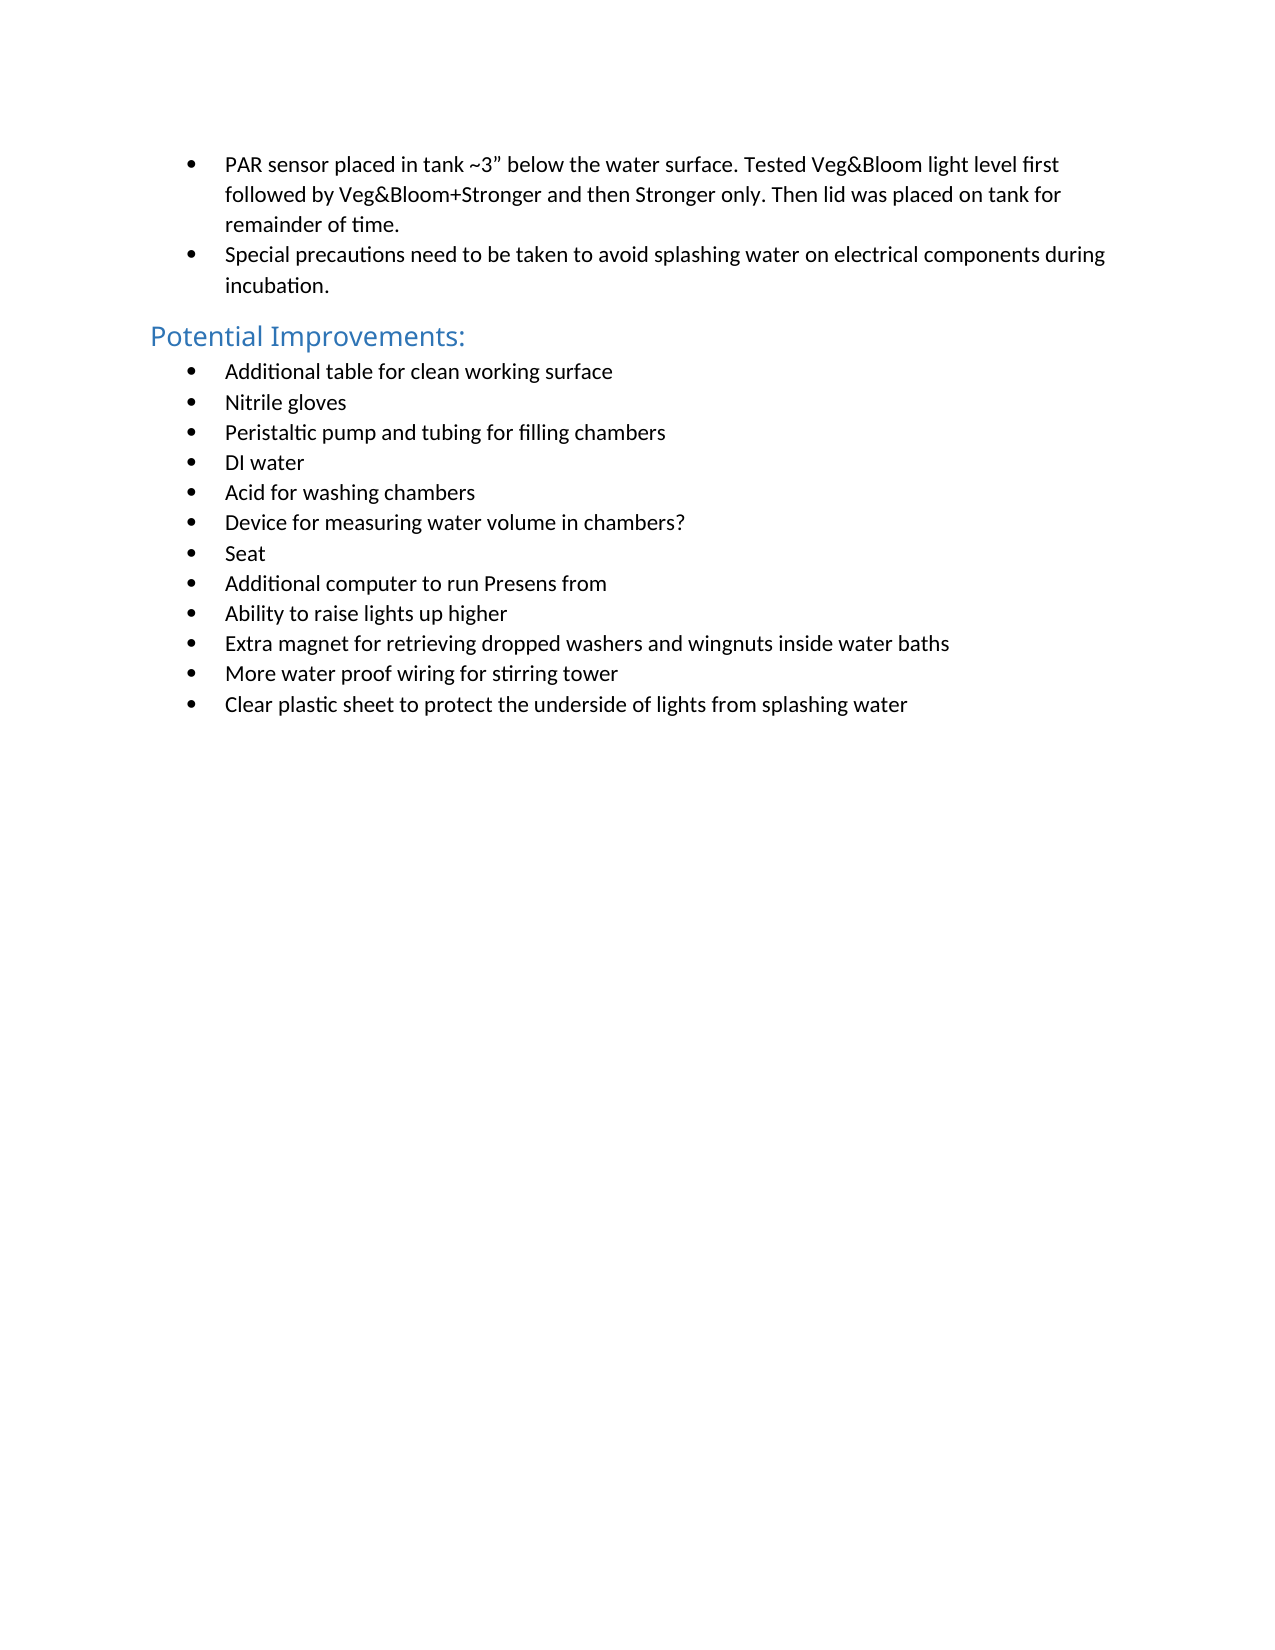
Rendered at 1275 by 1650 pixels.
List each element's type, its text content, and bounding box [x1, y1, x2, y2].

list PAR sensor placed in tank ~3” below the water surface. Tested Veg&Bloom light level first followed by Veg&Bloom+Stronger and then Stronger only. Then lid was placed on tank for remainder of time. [187, 150, 1125, 238]
list Clear plastic sheet to protect the underside of lights from splashing water [187, 690, 1125, 718]
list Seat [187, 539, 1125, 567]
list DI water [187, 448, 1125, 476]
subtitle Potential Improvements: [150, 318, 1125, 354]
list Peristaltic pump and tubing for filling chambers [187, 418, 1125, 446]
list Nitrile gloves [187, 388, 1125, 416]
list Ability to raise lights up higher [187, 599, 1125, 627]
list Device for measuring water volume in chambers? [187, 508, 1125, 537]
list More water proof wiring for stirring tower [187, 659, 1125, 688]
list Additional table for clean working surface [187, 357, 1125, 386]
list Special precautions need to be taken to avoid splashing water on electrical components during incubation. [187, 241, 1125, 299]
list Extra magnet for retrieving dropped washers and wingnuts inside water baths [187, 629, 1125, 657]
list Acid for washing chambers [187, 478, 1125, 506]
list Additional computer to run Presens from [187, 569, 1125, 597]
